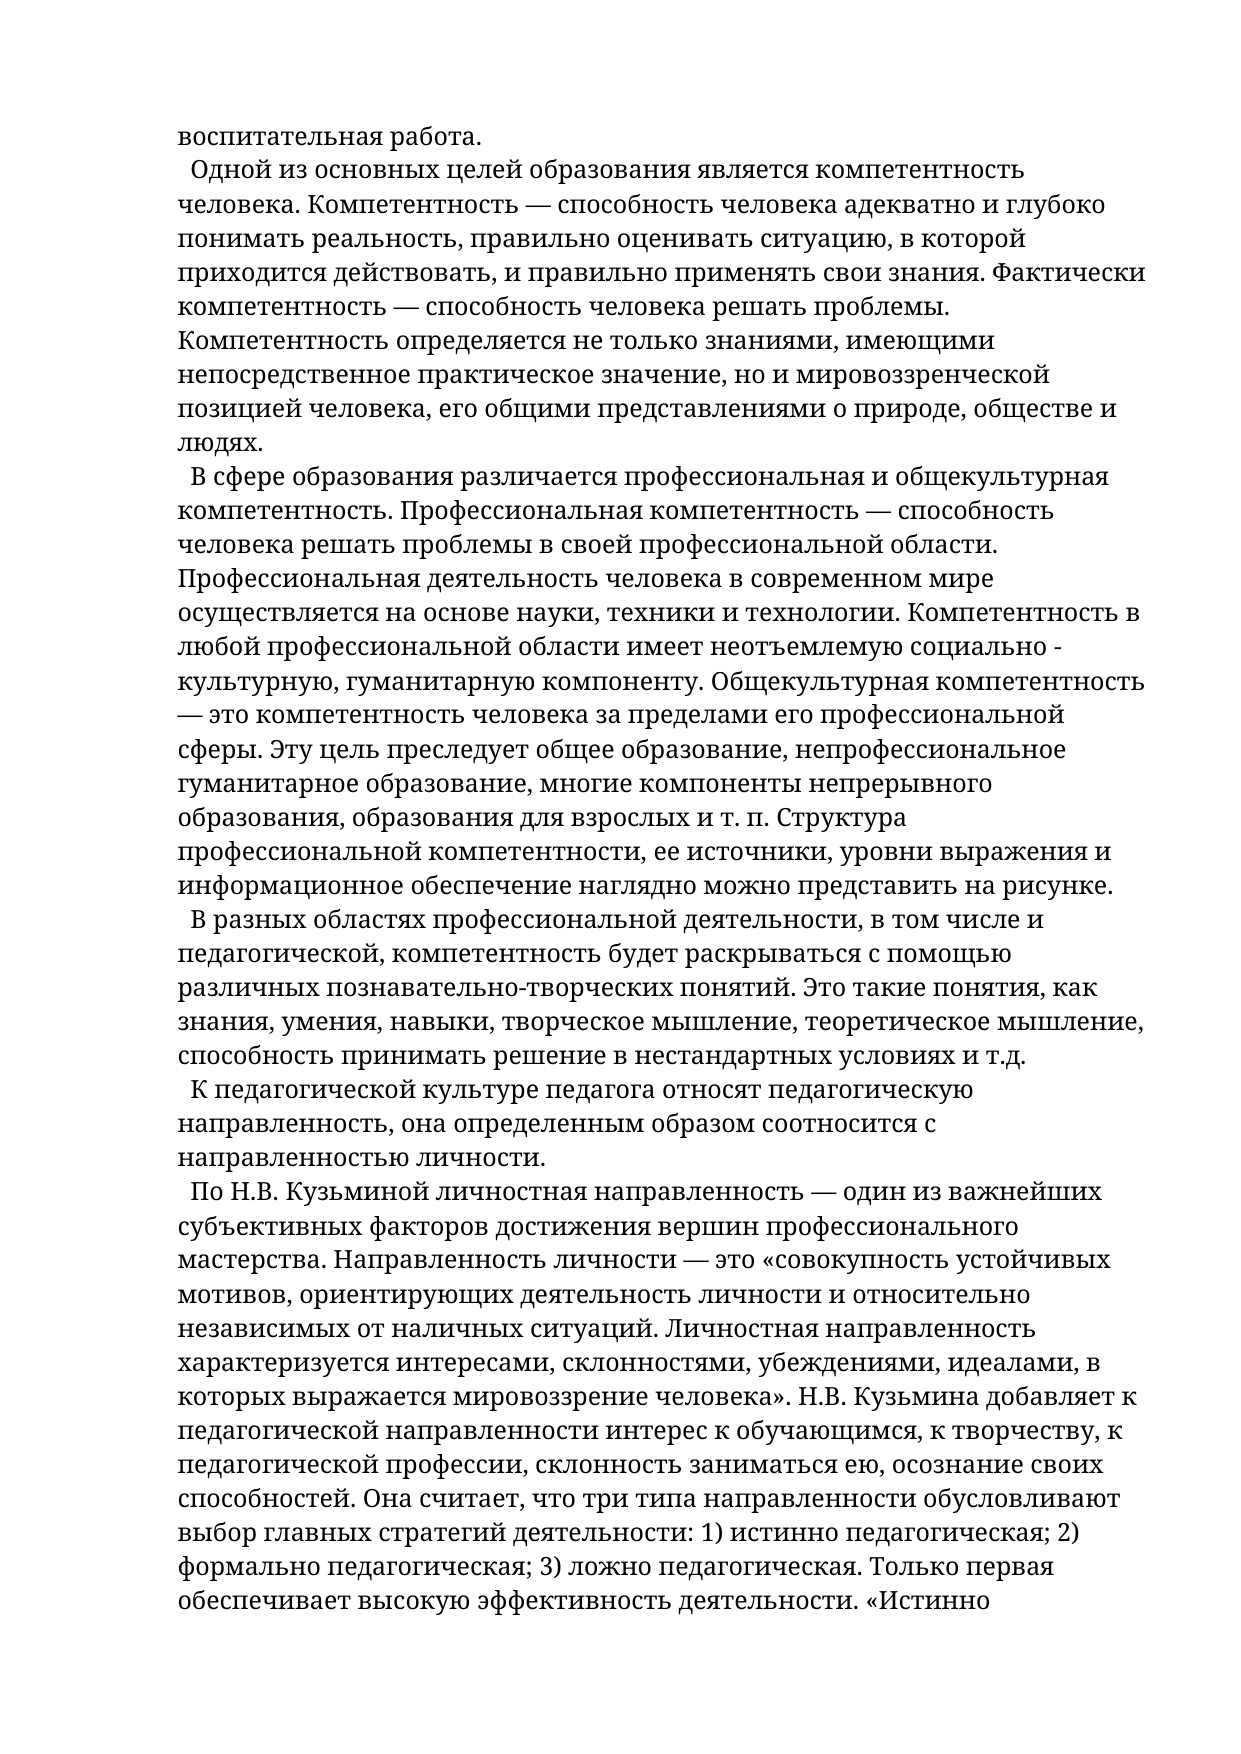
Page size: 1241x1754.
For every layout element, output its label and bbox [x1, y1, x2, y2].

text [177, 118, 1152, 1617]
